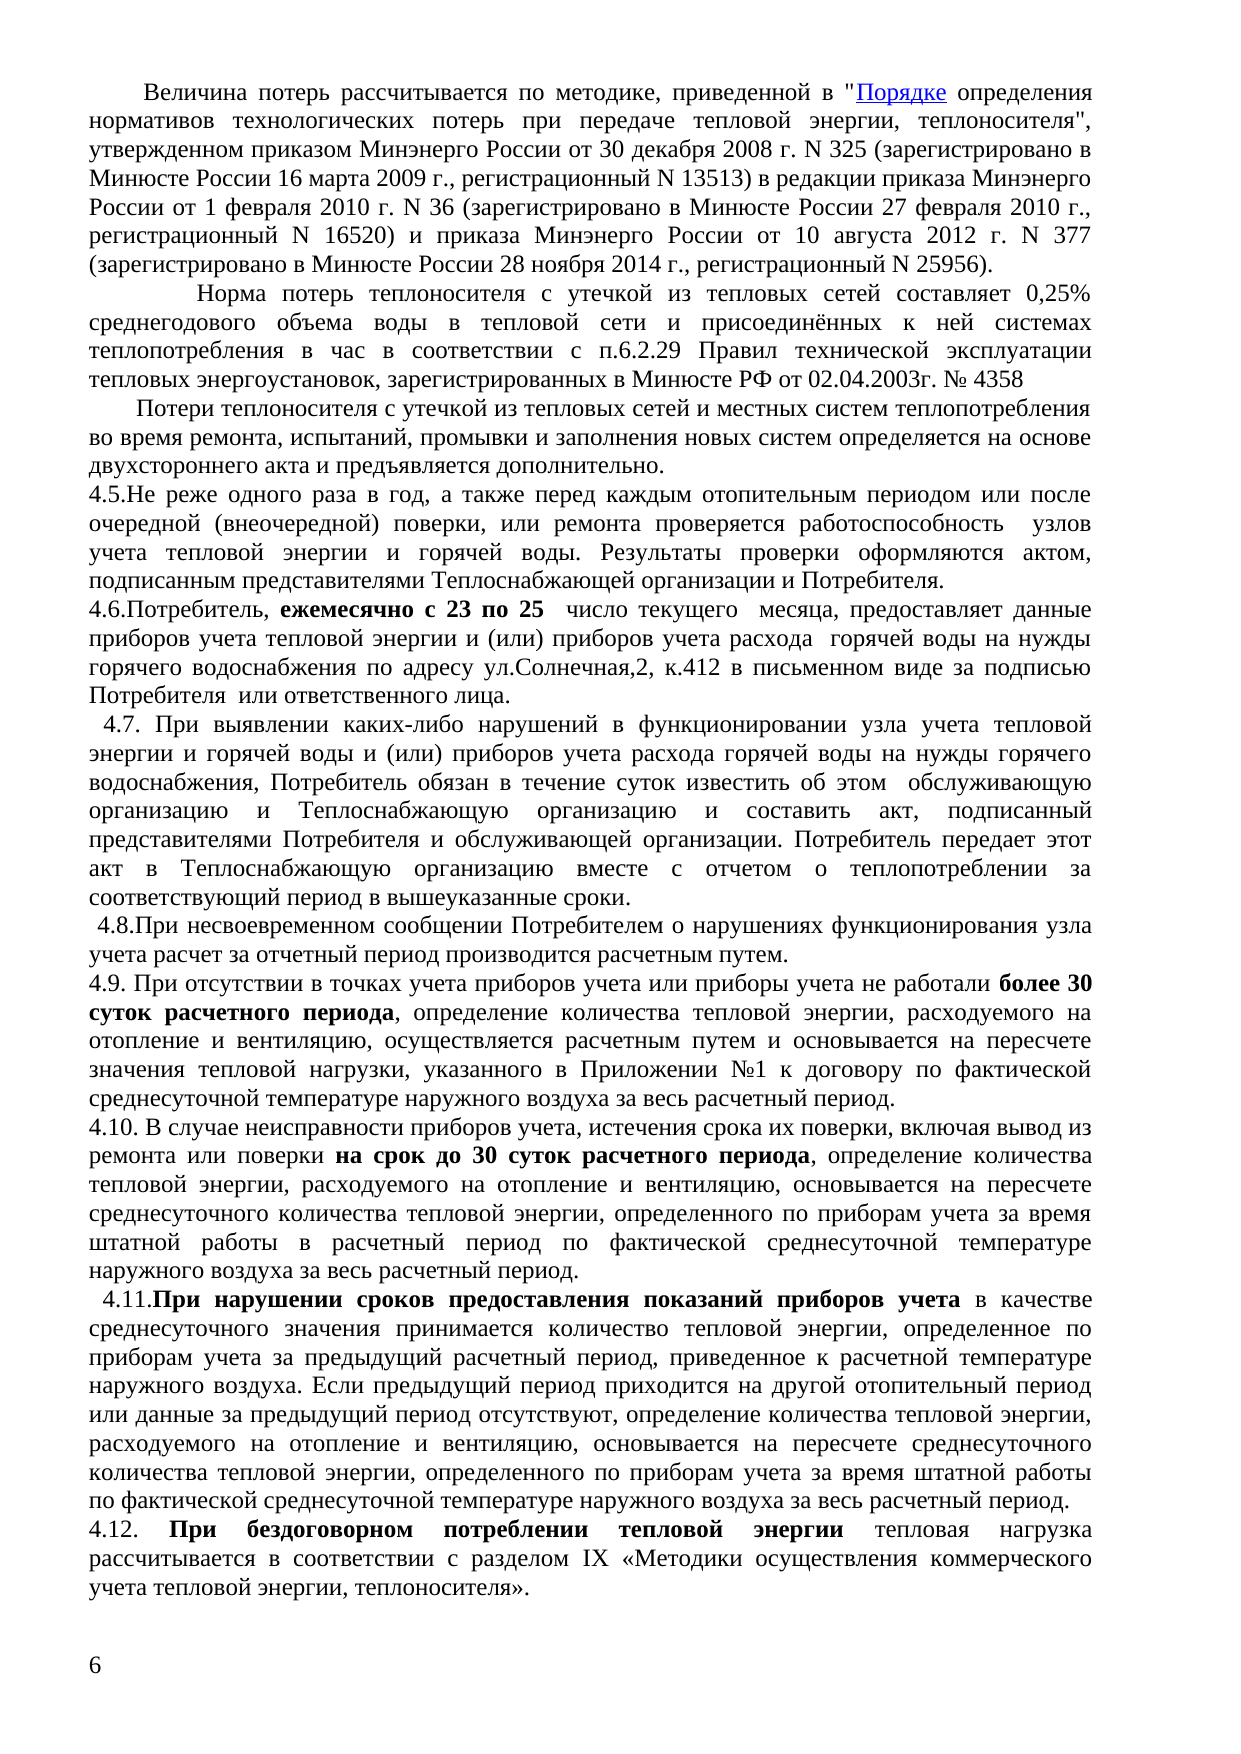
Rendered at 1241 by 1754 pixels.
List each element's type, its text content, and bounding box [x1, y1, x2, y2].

text 4.10. В случае неисправности приборов учета, истечения срока их поверки, включая вывод из ремонта или поверки на срок до 30 суток расчетного периода, определение количества тепловой энергии, расходуемого на отопление и вентиляцию, основывается на пересчете среднесуточного количества тепловой энергии, определенного по приборам учета за время штатной работы в расчетный период по фактической среднесуточной температуре наружного воздуха за весь расчетный период. [89, 1112, 1092, 1284]
text 4.8.При несвоевременном сообщении Потребителем о нарушениях функционирования узла учета расчет за отчетный период производится расчетным путем. [89, 911, 1092, 968]
text 4.11.При нарушении сроков предоставления показаний приборов учета в качестве среднесуточного значения принимается количество тепловой энергии, определенное по приборам учета за предыдущий расчетный период, приведенное к расчетной температуре наружного воздуха. Если предыдущий период приходится на другой отопительный период или данные за предыдущий период отсутствуют, определение количества тепловой энергии, расходуемого на отопление и вентиляцию, основывается на пересчете среднесуточного количества тепловой энергии, определенного по приборам учета за время штатной работы по фактической среднесуточной температуре наружного воздуха за весь расчетный период. [89, 1284, 1092, 1514]
text 4.12. При бездоговорном потреблении тепловой энергии тепловая нагрузка рассчитывается в соответствии с разделом IX «Методики осуществления коммерческого учета тепловой энергии, теплоносителя». [89, 1514, 1092, 1601]
text Норма потерь теплоносителя с утечкой из тепловых сетей составляет 0,25% среднегодового объема воды в тепловой сети и присоединённых к ней системах теплопотребления в час в соответствии с п.6.2.29 Правил технической эксплуатации тепловых энергоустановок, зарегистрированных в Минюсте РФ от 02.04.2003г. № 4358 [89, 278, 1092, 393]
text 4.5.Не реже одного раза в год, а также перед каждым отопительным периодом или после очередной (внеочередной) поверки, или ремонта проверяется работоспособность узлов учета тепловой энергии и горячей воды. Результаты проверки оформляются актом, подписанным представителями Теплоснабжающей организации и Потребителя. [89, 479, 1092, 594]
text Потери теплоносителя с утечкой из тепловых сетей и местных систем теплопотребления во время ремонта, испытаний, промывки и заполнения новых систем определяется на основе двухстороннего акта и предъявляется дополнительно. [89, 393, 1092, 479]
text Величина потерь рассчитывается по методике, приведенной в "Порядке определения нормативов технологических потерь при передаче тепловой энергии, теплоносителя", утвержденном приказом Минэнерго России от 30 декабря 2008 г. N 325 (зарегистрировано в Минюсте России 16 марта 2009 г., регистрационный N 13513) в редакции приказа Минэнерго России от 1 февраля 2010 г. N 36 (зарегистрировано в Минюсте России 27 февраля 2010 г., регистрационный N 16520) и приказа Минэнерго России от 10 августа 2012 г. N 377 (зарегистрировано в Минюсте России 28 ноября 2014 г., регистрационный N 25956). [89, 77, 1092, 278]
text 4.9. При отсутствии в точках учета приборов учета или приборы учета не работали более 30 суток расчетного периода, определение количества тепловой энергии, расходуемого на отопление и вентиляцию, осуществляется расчетным путем и основывается на пересчете значения тепловой нагрузки, указанного в Приложении №1 к договору по фактической среднесуточной температуре наружного воздуха за весь расчетный период. [89, 968, 1092, 1112]
text 4.7. При выявлении каких-либо нарушений в функционировании узла учета тепловой энергии и горячей воды и (или) приборов учета расхода горячей воды на нужды горячего водоснабжения, Потребитель обязан в течение суток известить об этом обслуживающую организацию и Теплоснабжающую организацию и составить акт, подписанный представителями Потребителя и обслуживающей организации. Потребитель передает этот акт в Теплоснабжающую организацию вместе с отчетом о теплопотреблении за соответствующий период в вышеуказанные сроки. [89, 709, 1092, 911]
text 4.6.Потребитель, ежемесячно с 23 по 25 число текущего месяца, предоставляет данные приборов учета тепловой энергии и (или) приборов учета расхода горячей воды на нужды горячего водоснабжения по адресу ул.Солнечная,2, к.412 в письменном виде за подписью Потребителя или ответственного лица. [89, 594, 1092, 709]
